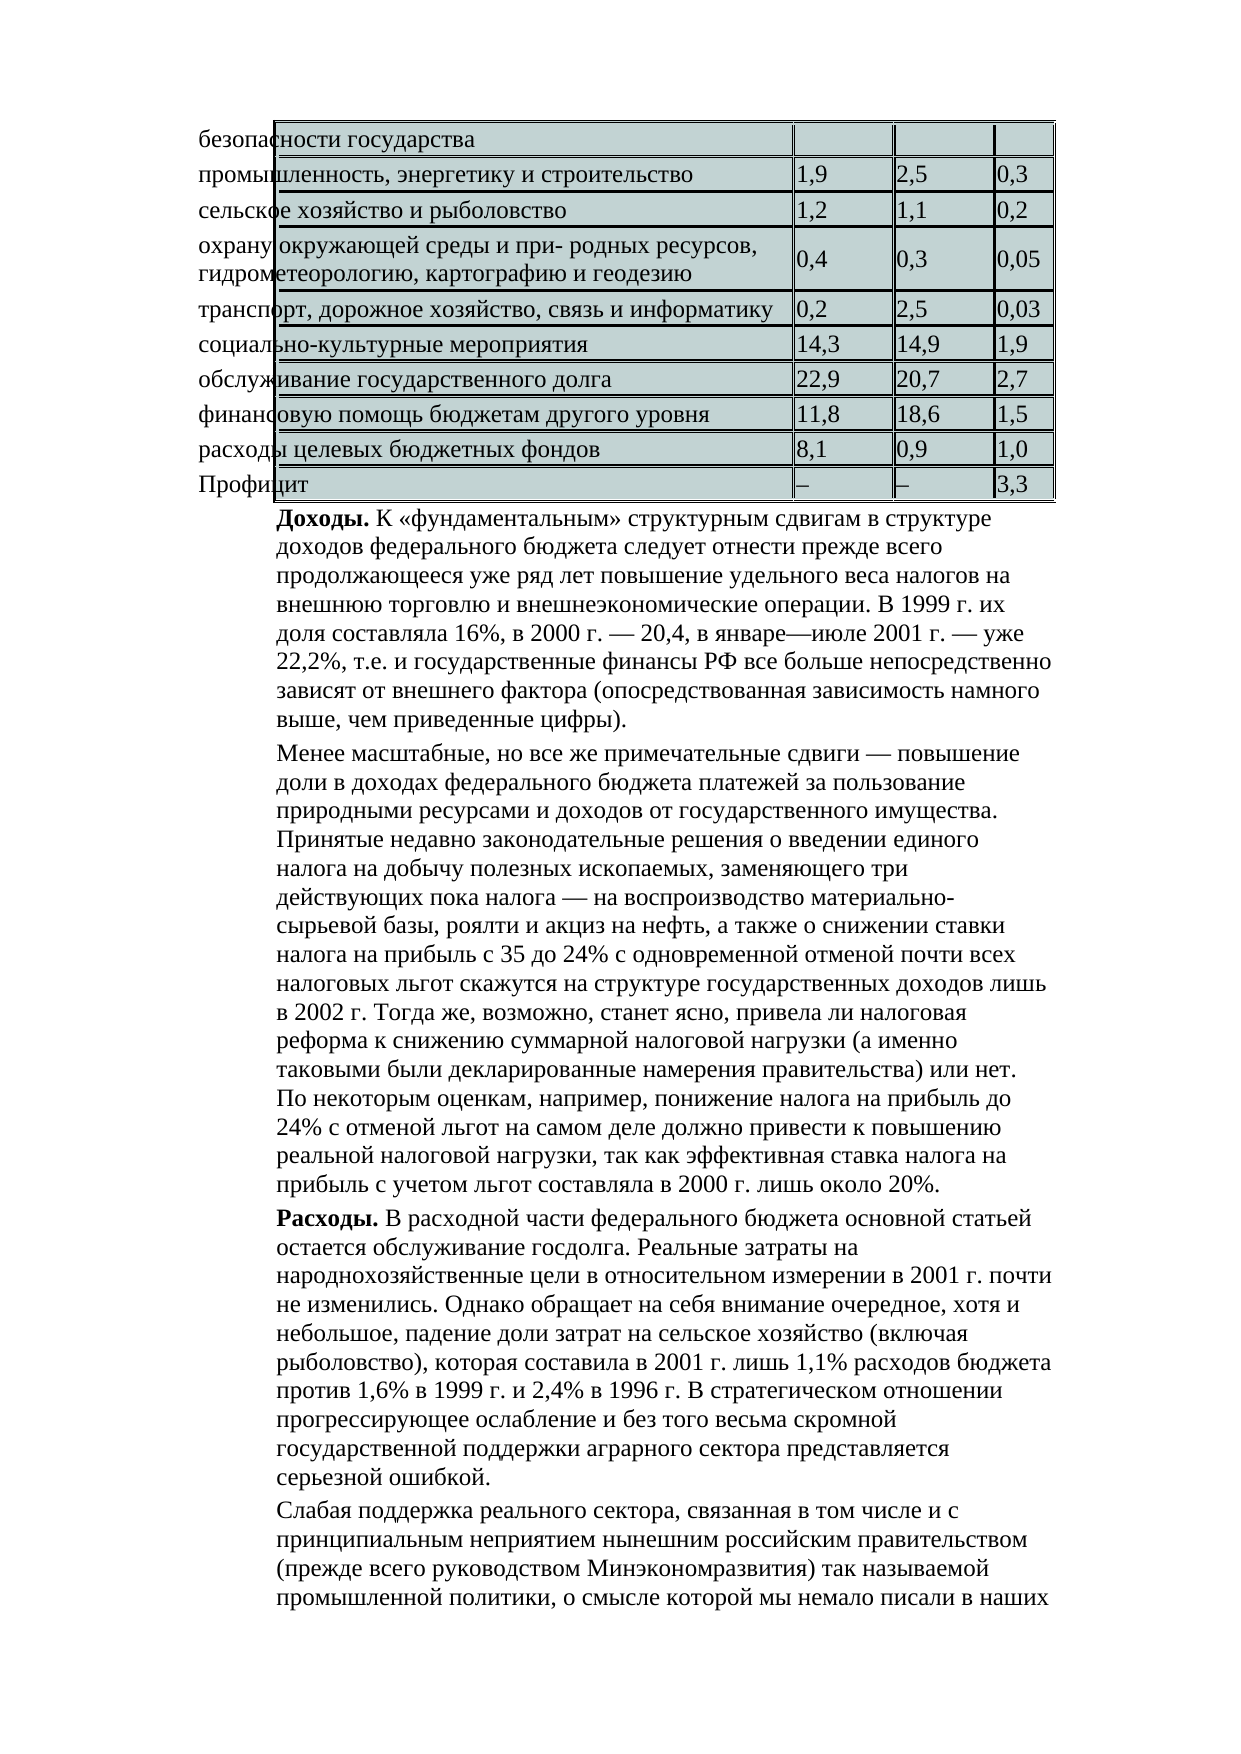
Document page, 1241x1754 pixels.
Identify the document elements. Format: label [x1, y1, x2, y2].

table_header [275, 503, 1054, 1612]
